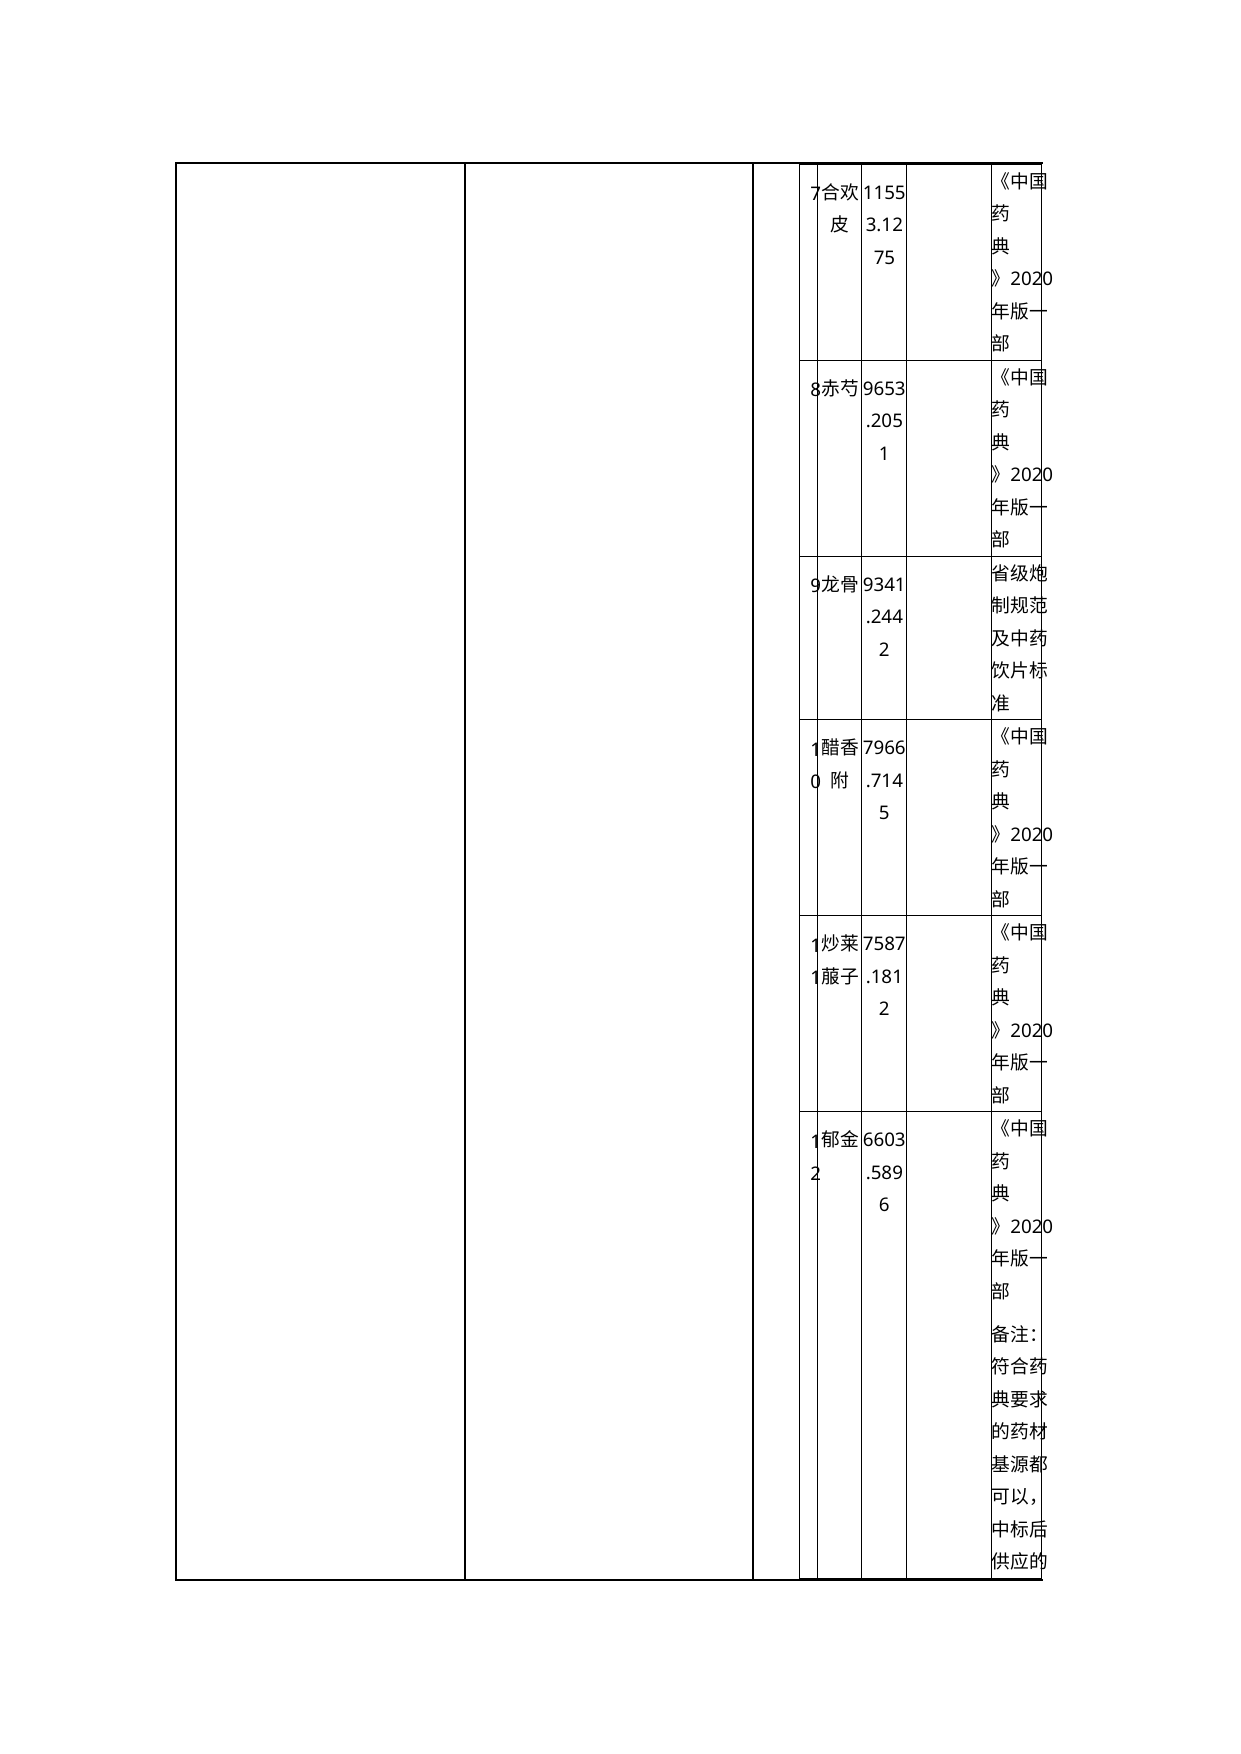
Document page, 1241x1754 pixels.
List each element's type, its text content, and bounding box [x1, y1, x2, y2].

table_cell [862, 720, 906, 915]
table_cell [862, 916, 906, 1111]
table_cell [177, 164, 464, 1579]
table_cell [907, 557, 991, 719]
table_cell [862, 1112, 906, 1578]
table_cell [907, 916, 991, 1111]
table_cell 1 [466, 164, 752, 1579]
table_cell [862, 557, 906, 719]
table_cell [992, 916, 1041, 1111]
table_cell [818, 361, 861, 556]
table_cell [992, 361, 1041, 556]
table_cell [800, 361, 817, 556]
table_cell [818, 1112, 861, 1578]
table_cell [818, 916, 861, 1111]
table_cell [907, 1112, 991, 1578]
table_cell [907, 165, 991, 360]
table_cell [997, 632, 1006, 642]
table_cell [992, 557, 1041, 719]
table_cell [862, 165, 906, 360]
table_cell [800, 720, 817, 915]
table_cell [800, 1112, 817, 1578]
table_cell [907, 720, 991, 915]
table_cell [818, 720, 861, 915]
table_cell [800, 557, 817, 719]
table_cell [862, 361, 906, 556]
table_cell [754, 164, 799, 1579]
table_cell [813, 776, 817, 787]
table_cell [800, 165, 817, 360]
table_cell [800, 916, 817, 1111]
table_cell [907, 361, 991, 556]
table_cell [992, 1112, 1041, 1578]
table_cell [818, 165, 861, 360]
table_cell [992, 720, 1041, 915]
table_cell [992, 165, 1041, 360]
table_cell [818, 557, 861, 719]
